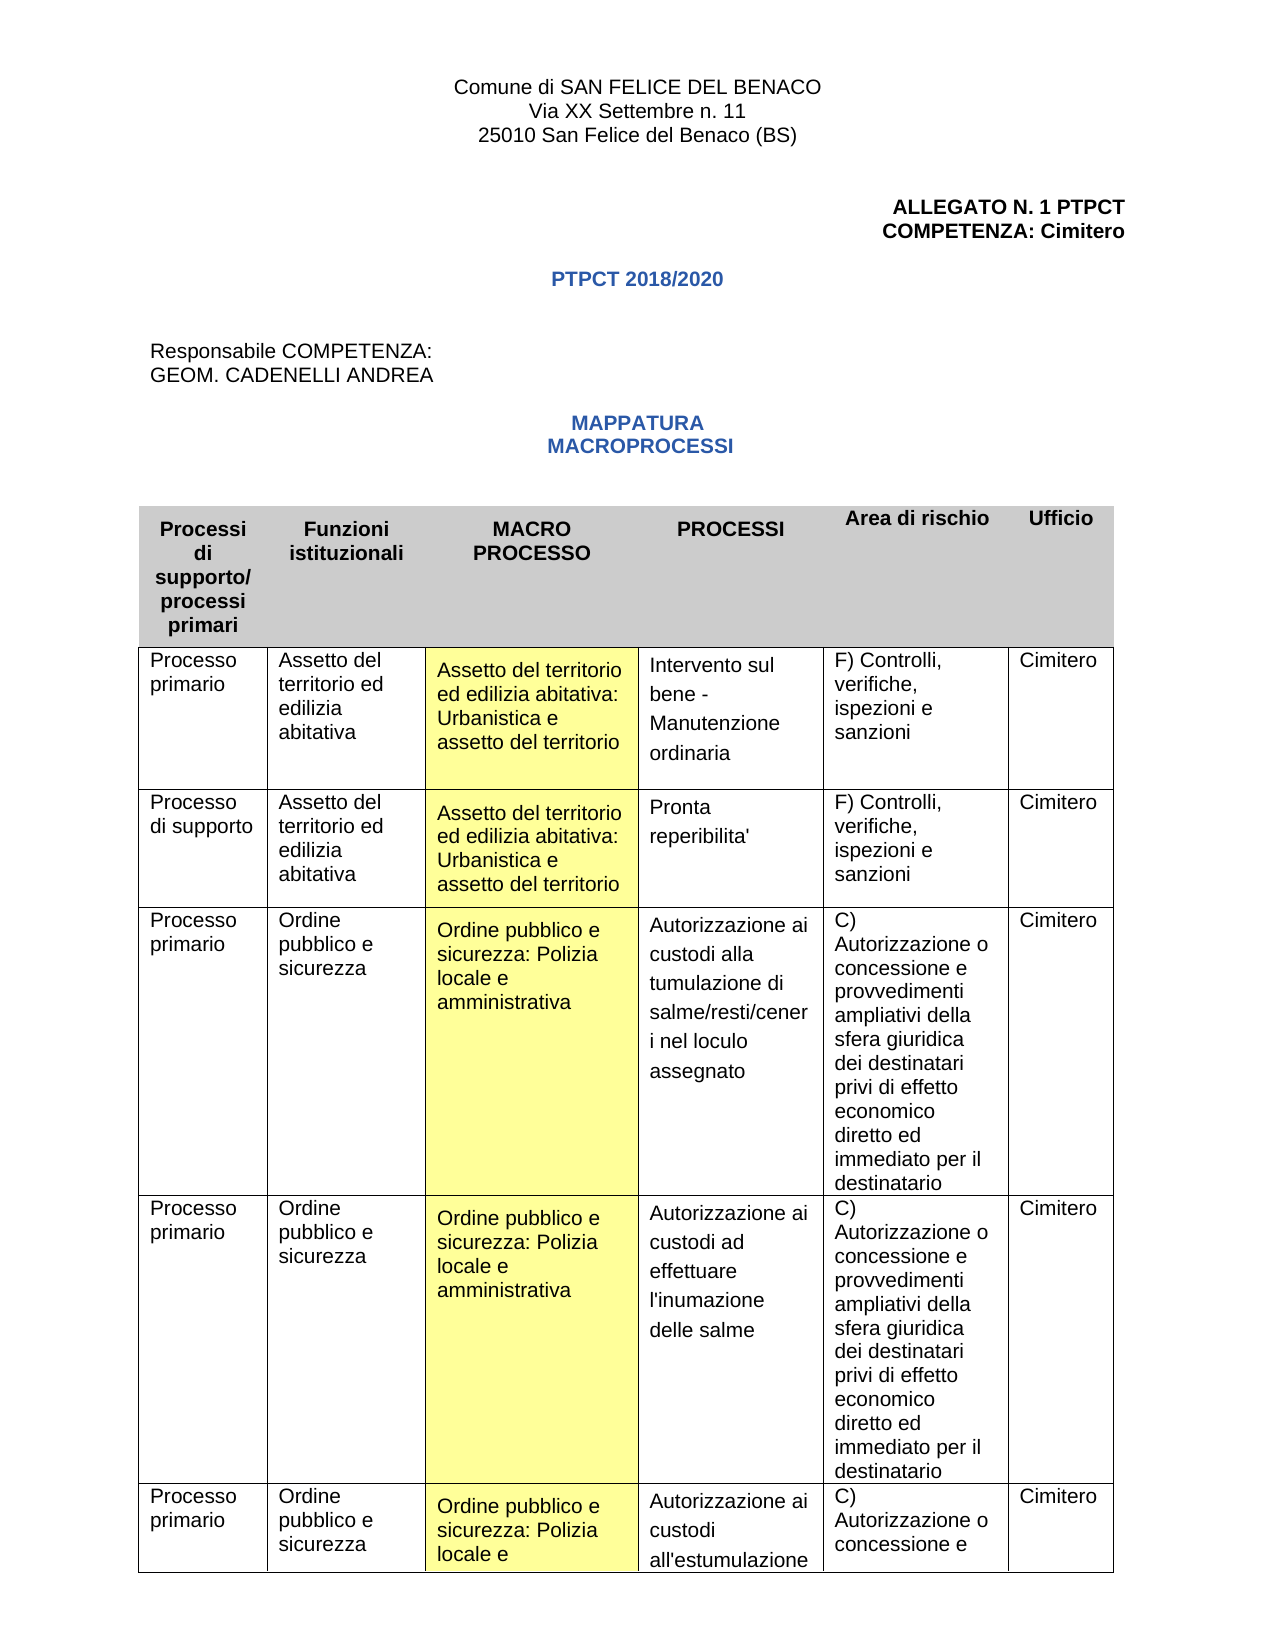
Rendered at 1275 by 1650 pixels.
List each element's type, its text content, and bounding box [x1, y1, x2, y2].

text PTPCT 2018/2020 [150, 267, 1125, 291]
table_header Processi di supporto/processi primari [139, 506, 267, 647]
table_header Ufficio [1008, 506, 1114, 647]
table_cell F) Controlli, verifiche, ispezioni e sanzioni [824, 648, 1008, 789]
table_cell Pronta reperibilita' [639, 790, 823, 907]
table_cell Assetto del territorio ed edilizia abitativa: Urbanistica e assetto del territorio [426, 648, 638, 789]
text MACROPROCESSI [150, 434, 1125, 458]
table_cell Processo di supporto [139, 790, 267, 907]
table_cell F) Controlli, verifiche, ispezioni e sanzioni [824, 790, 1008, 907]
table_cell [268, 1484, 425, 1571]
table_cell Ordine pubblico e sicurezza: Polizia locale e amministrativa [426, 908, 638, 1195]
table_cell Ordine pubblico e sicurezza [268, 908, 425, 1195]
table_cell Assetto del territorio ed edilizia abitativa: Urbanistica e assetto del territorio [426, 790, 638, 907]
table_header Area di rischio [823, 506, 1008, 647]
table_header MACRO PROCESSO [426, 506, 638, 647]
table_cell Intervento sul bene - Manutenzione ordinaria [639, 648, 823, 789]
table_cell Cimitero [1009, 648, 1113, 789]
table_cell Processo primario [139, 1484, 267, 1571]
table_cell Processo primario [139, 908, 267, 1195]
table_cell Ordine pubblico e sicurezza [268, 1196, 425, 1483]
text 25010 San Felice del Benaco (BS) [150, 123, 1125, 147]
text Via XX Settembre n. 11 [150, 99, 1125, 123]
table_cell Autorizzazione ai custodi alla tumulazione di salme/resti/ceneri nel loculo assegnato [639, 908, 823, 1195]
table_cell Autorizzazione ai custodi ad effettuare l'inumazione delle salme [639, 1196, 823, 1483]
table_header Funzioni istituzionali [267, 506, 426, 647]
text COMPETENZA: Cimitero [150, 219, 1125, 243]
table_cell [824, 1484, 1008, 1571]
text Responsabile COMPETENZA: [150, 338, 1125, 362]
table_cell Assetto del territorio ed edilizia abitativa [268, 648, 425, 789]
table_cell Assetto del territorio ed edilizia abitativa [268, 790, 425, 907]
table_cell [639, 1484, 823, 1571]
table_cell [426, 1484, 638, 1571]
table_header PROCESSI [638, 506, 823, 647]
table_cell Cimitero [1009, 1196, 1113, 1483]
text MAPPATURA [150, 410, 1125, 434]
table_cell Cimitero [1009, 790, 1113, 907]
table_cell Processo primario [139, 648, 267, 789]
table_cell Cimitero [1009, 1484, 1113, 1571]
table_cell Processo primario [139, 1196, 267, 1483]
table_cell Ordine pubblico e sicurezza: Polizia locale e amministrativa [426, 1196, 638, 1483]
text ALLEGATO N. 1 PTPCT [150, 195, 1125, 219]
text GEOM. CADENELLI ANDREA [150, 362, 1125, 386]
table_cell Cimitero [1009, 908, 1113, 1195]
text Comune di SAN FELICE DEL BENACO [150, 75, 1125, 99]
